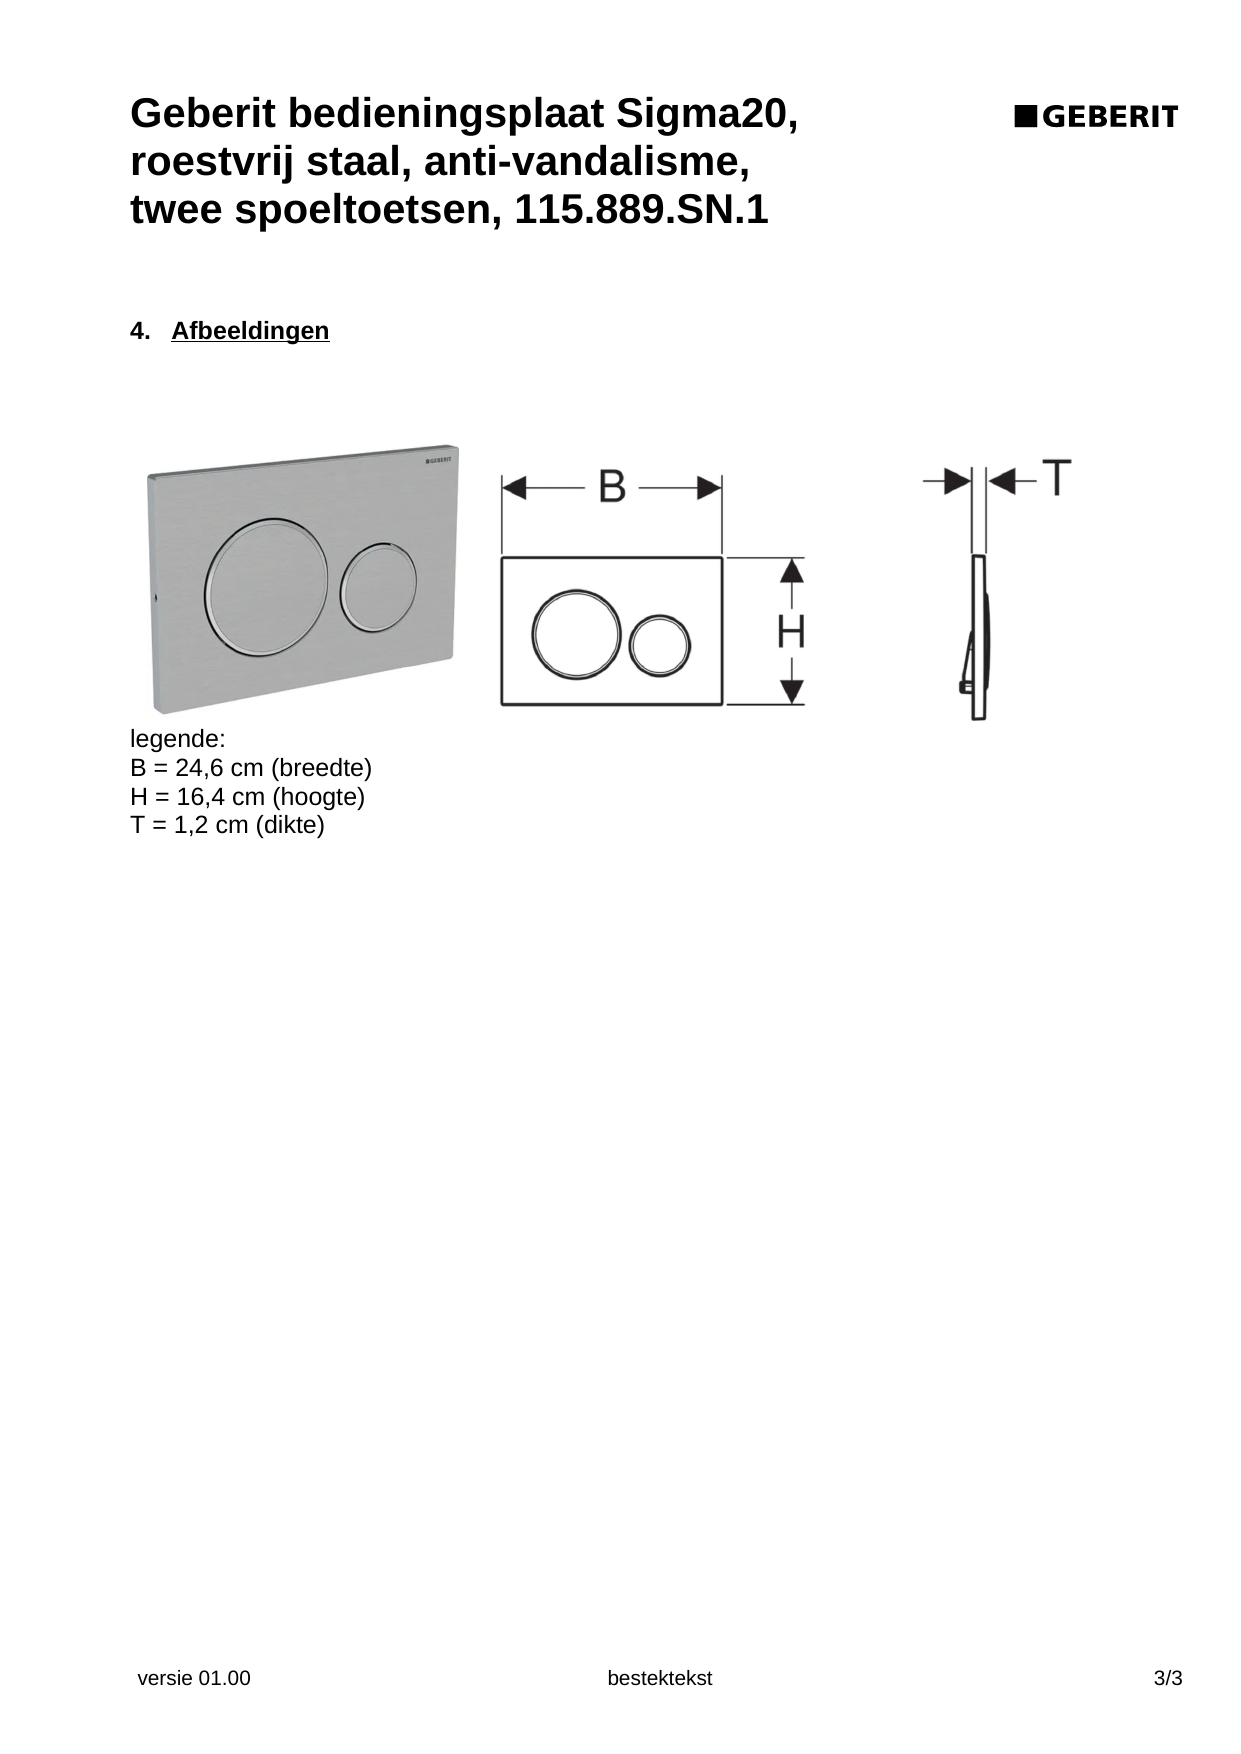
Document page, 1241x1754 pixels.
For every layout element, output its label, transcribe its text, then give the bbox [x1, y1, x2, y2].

list B = 24,6 cm (breedte) [130, 753, 1175, 781]
list T = 1,2 cm (dikte) [130, 810, 1175, 839]
list legende: [130, 724, 1175, 753]
list H = 16,4 cm (hoogte) [130, 781, 1175, 810]
subtitle Afbeeldingen [130, 316, 1175, 344]
picture [489, 464, 815, 724]
table_header [826, 370, 1174, 724]
picture [1014, 104, 1179, 128]
picture [913, 450, 1087, 724]
table_header [478, 370, 826, 724]
table_header [130, 370, 478, 724]
picture [141, 437, 467, 724]
